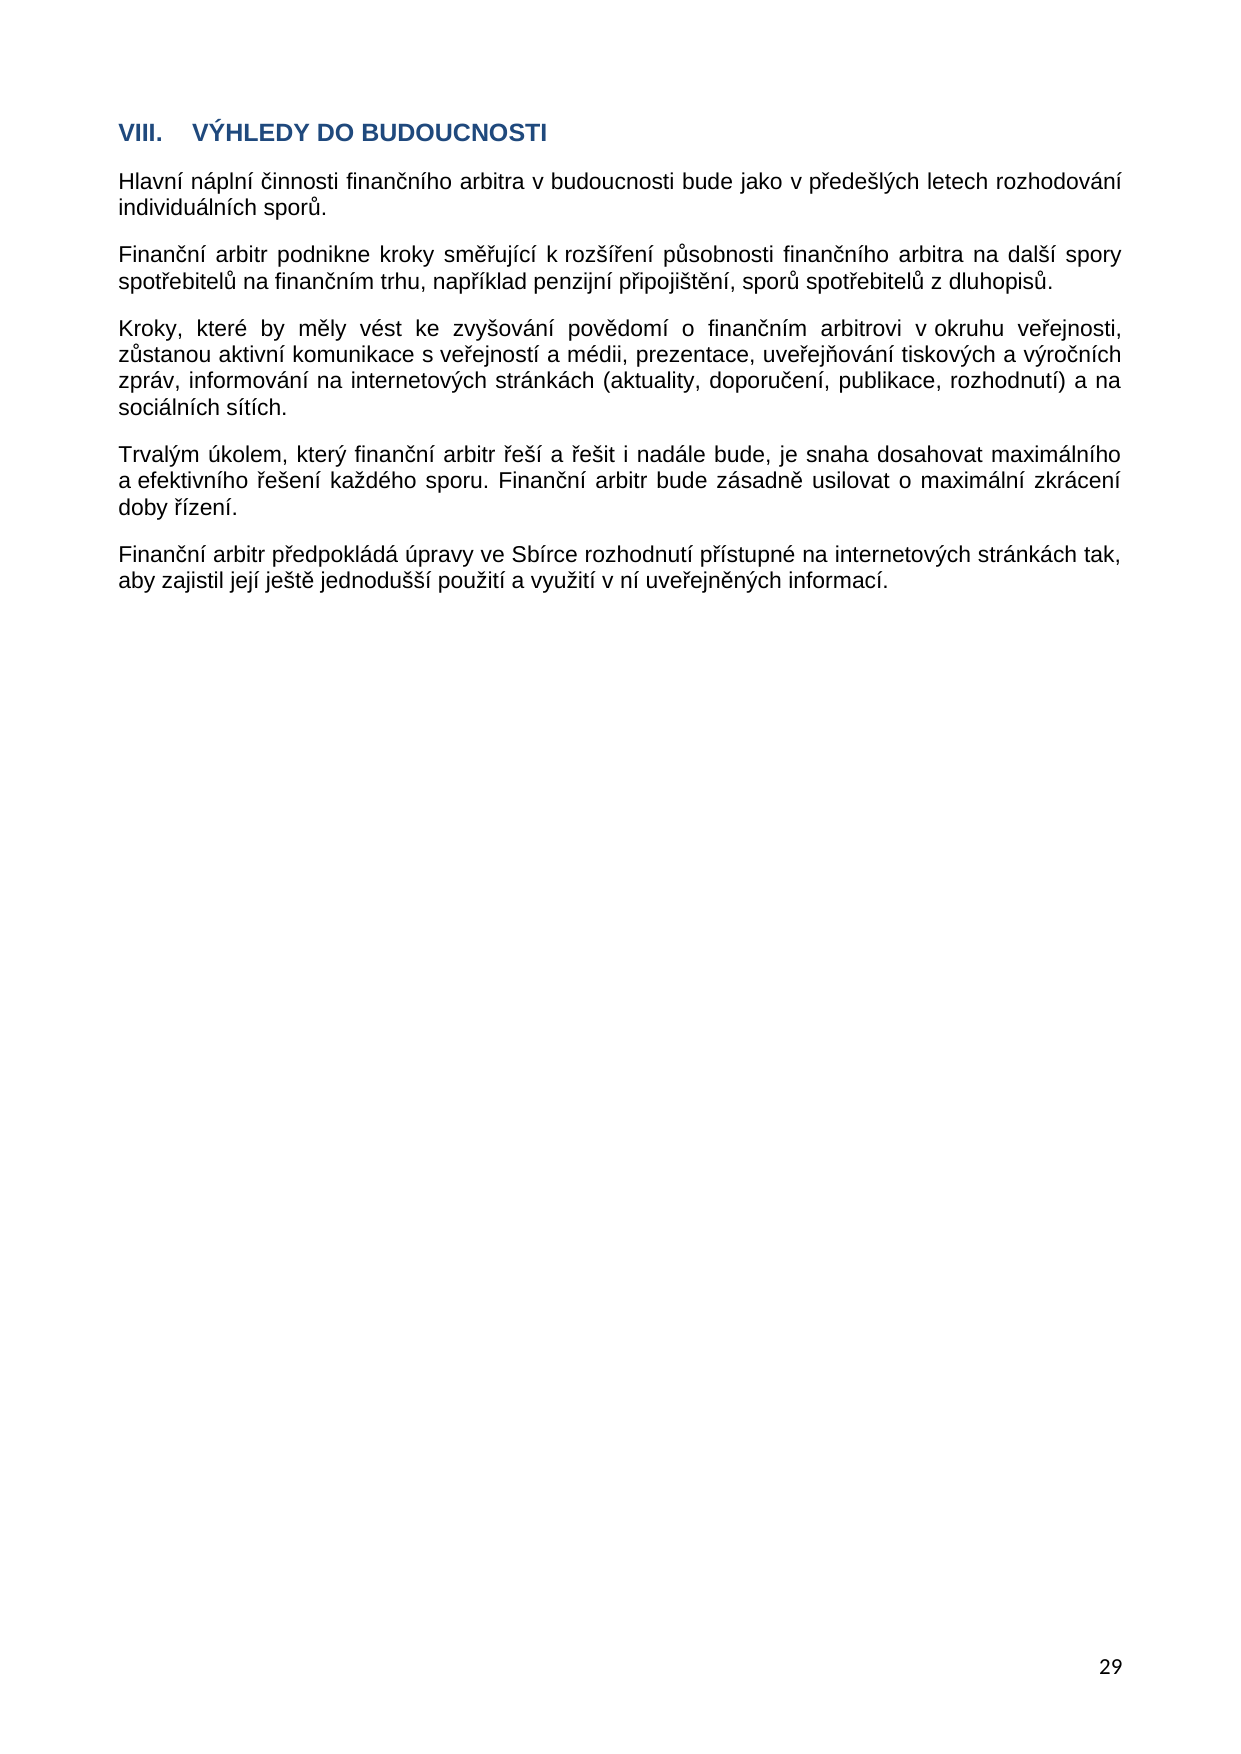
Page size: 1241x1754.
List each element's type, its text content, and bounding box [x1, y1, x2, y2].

text Finanční arbitr předpokládá úpravy ve Sbírce rozhodnutí přístupné na internetových stránkách tak, aby zajistil její ještě jednodušší použití a využití v ní uveřejněných informací. [118, 541, 1122, 594]
text Hlavní náplní činnosti finančního arbitra v budoucnosti bude jako v předešlých letech rozhodování individuálních sporů. [118, 168, 1122, 220]
text Kroky, které by měly vést ke zvyšování povědomí o finančním arbitrovi v okruhu veřejnosti, zůstanou aktivní komunikace s veřejností a médii, prezentace, uveřejňování tiskových a výročních zpráv, informování na internetových stránkách (aktuality, doporučení, publikace, rozhodnutí) a na sociálních sítích. [118, 315, 1122, 420]
text Trvalým úkolem, který finanční arbitr řeší a řešit i nadále bude, je snaha dosahovat maximálního a efektivního řešení každého sporu. Finanční arbitr bude zásadně usilovat o maximální zkrácení doby řízení. [118, 441, 1122, 520]
text Finanční arbitr podnikne kroky směřující k rozšíření působnosti finančního arbitra na další spory spotřebitelů na finančním trhu, například penzijní připojištění, sporů spotřebitelů z dluhopisů. [118, 241, 1122, 294]
subtitle VÝHLEDY DO BUDOUCNOSTI [118, 118, 1122, 147]
